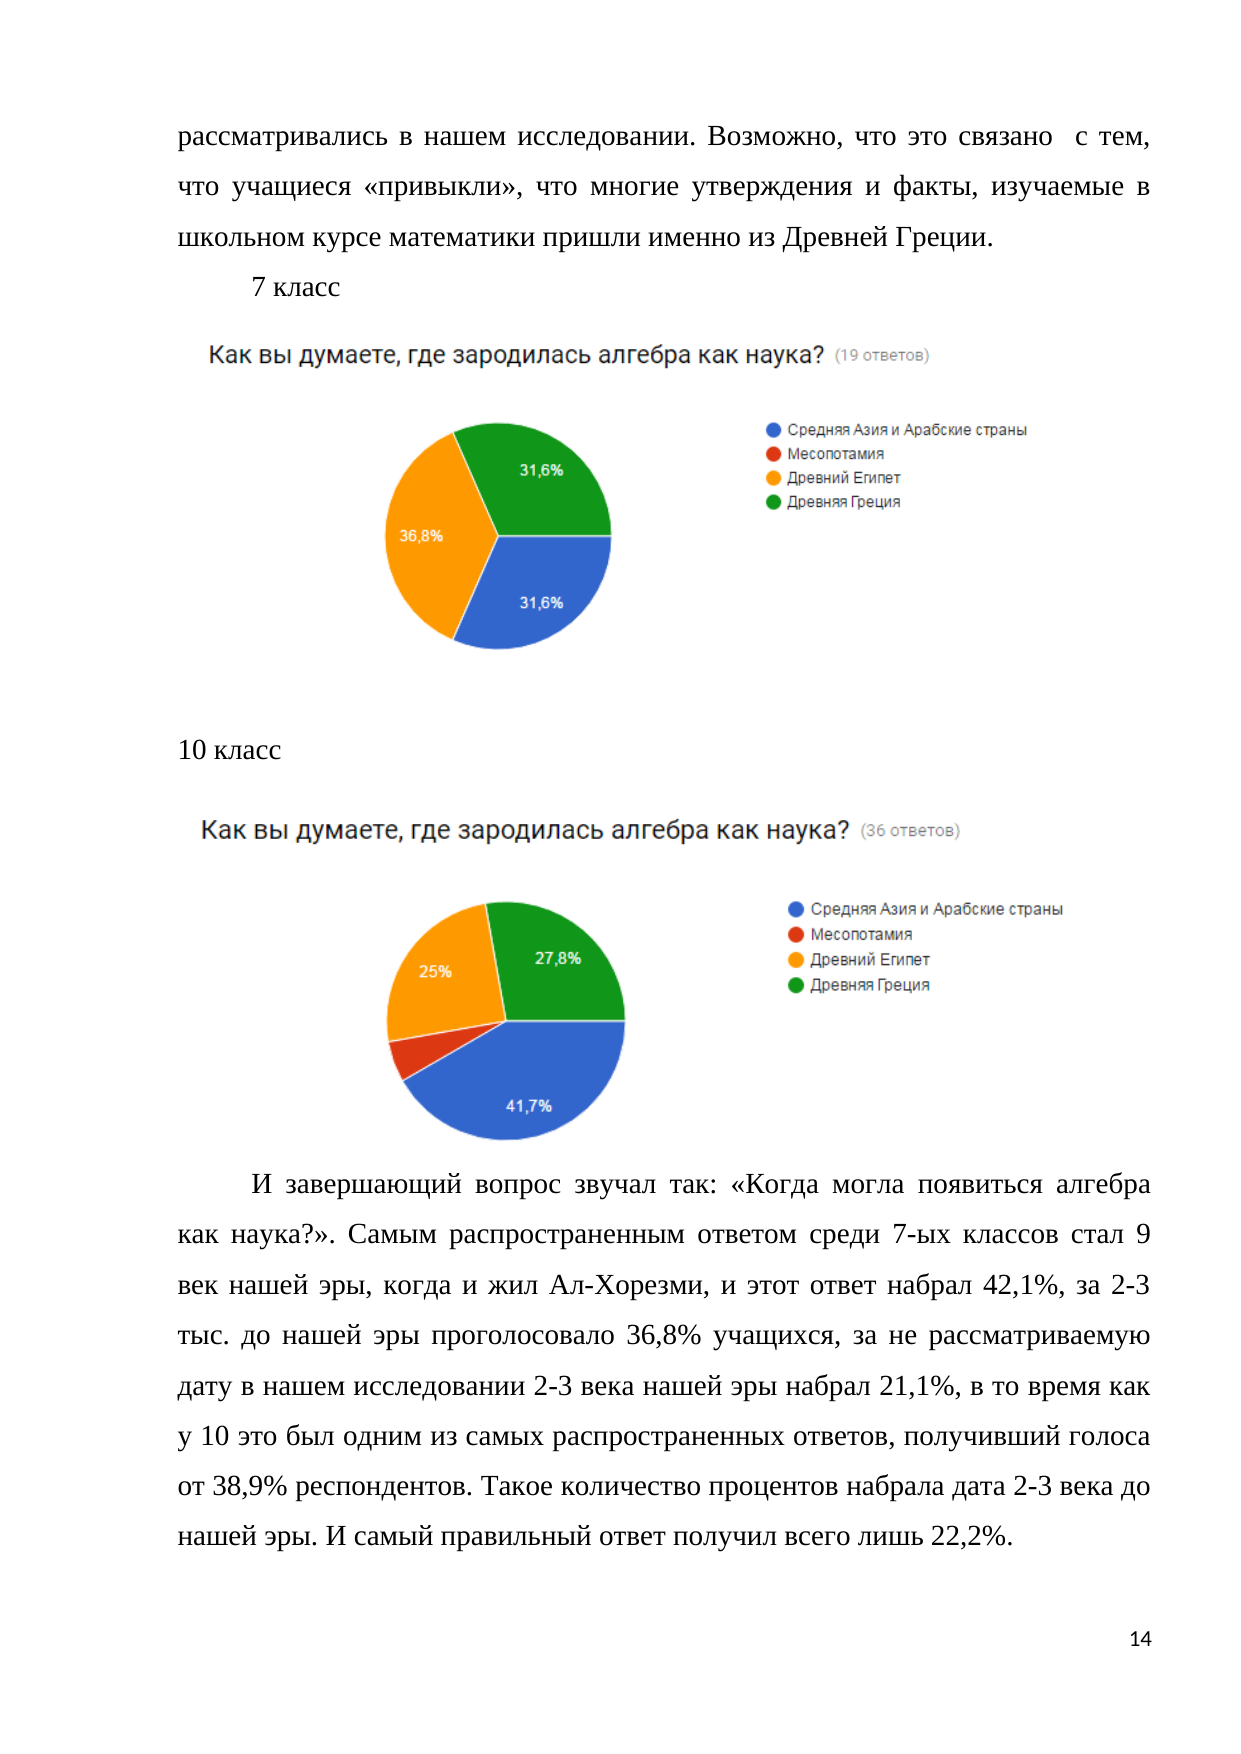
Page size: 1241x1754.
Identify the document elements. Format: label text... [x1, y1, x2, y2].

picture [177, 319, 1068, 718]
picture [177, 782, 1134, 1153]
text 7 класс [177, 269, 1152, 303]
text И завершающий вопрос звучал так: «Когда могла появиться алгебра как наука?». Самым распространенным ответом среди 7-ых классов стал 9 век нашей эры, когда и жил Ал-Хорезми, и этот ответ набрал 42,1%, за 2-3 тыс. до нашей эры проголосовало 36,8% учащихся, за не рассматриваемую дату в нашем исследовании 2-3 века нашей эры набрал 21,1%, в то время как у 10 это был одним из самых распространенных ответов, получивший голоса от 38,9% респондентов. Такое количество процентов набрала дата 2-3 века до нашей эры. И самый правильный ответ получил всего лишь 22,2%. [177, 1166, 1152, 1552]
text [177, 118, 1152, 252]
text 10 класс [177, 732, 1152, 765]
